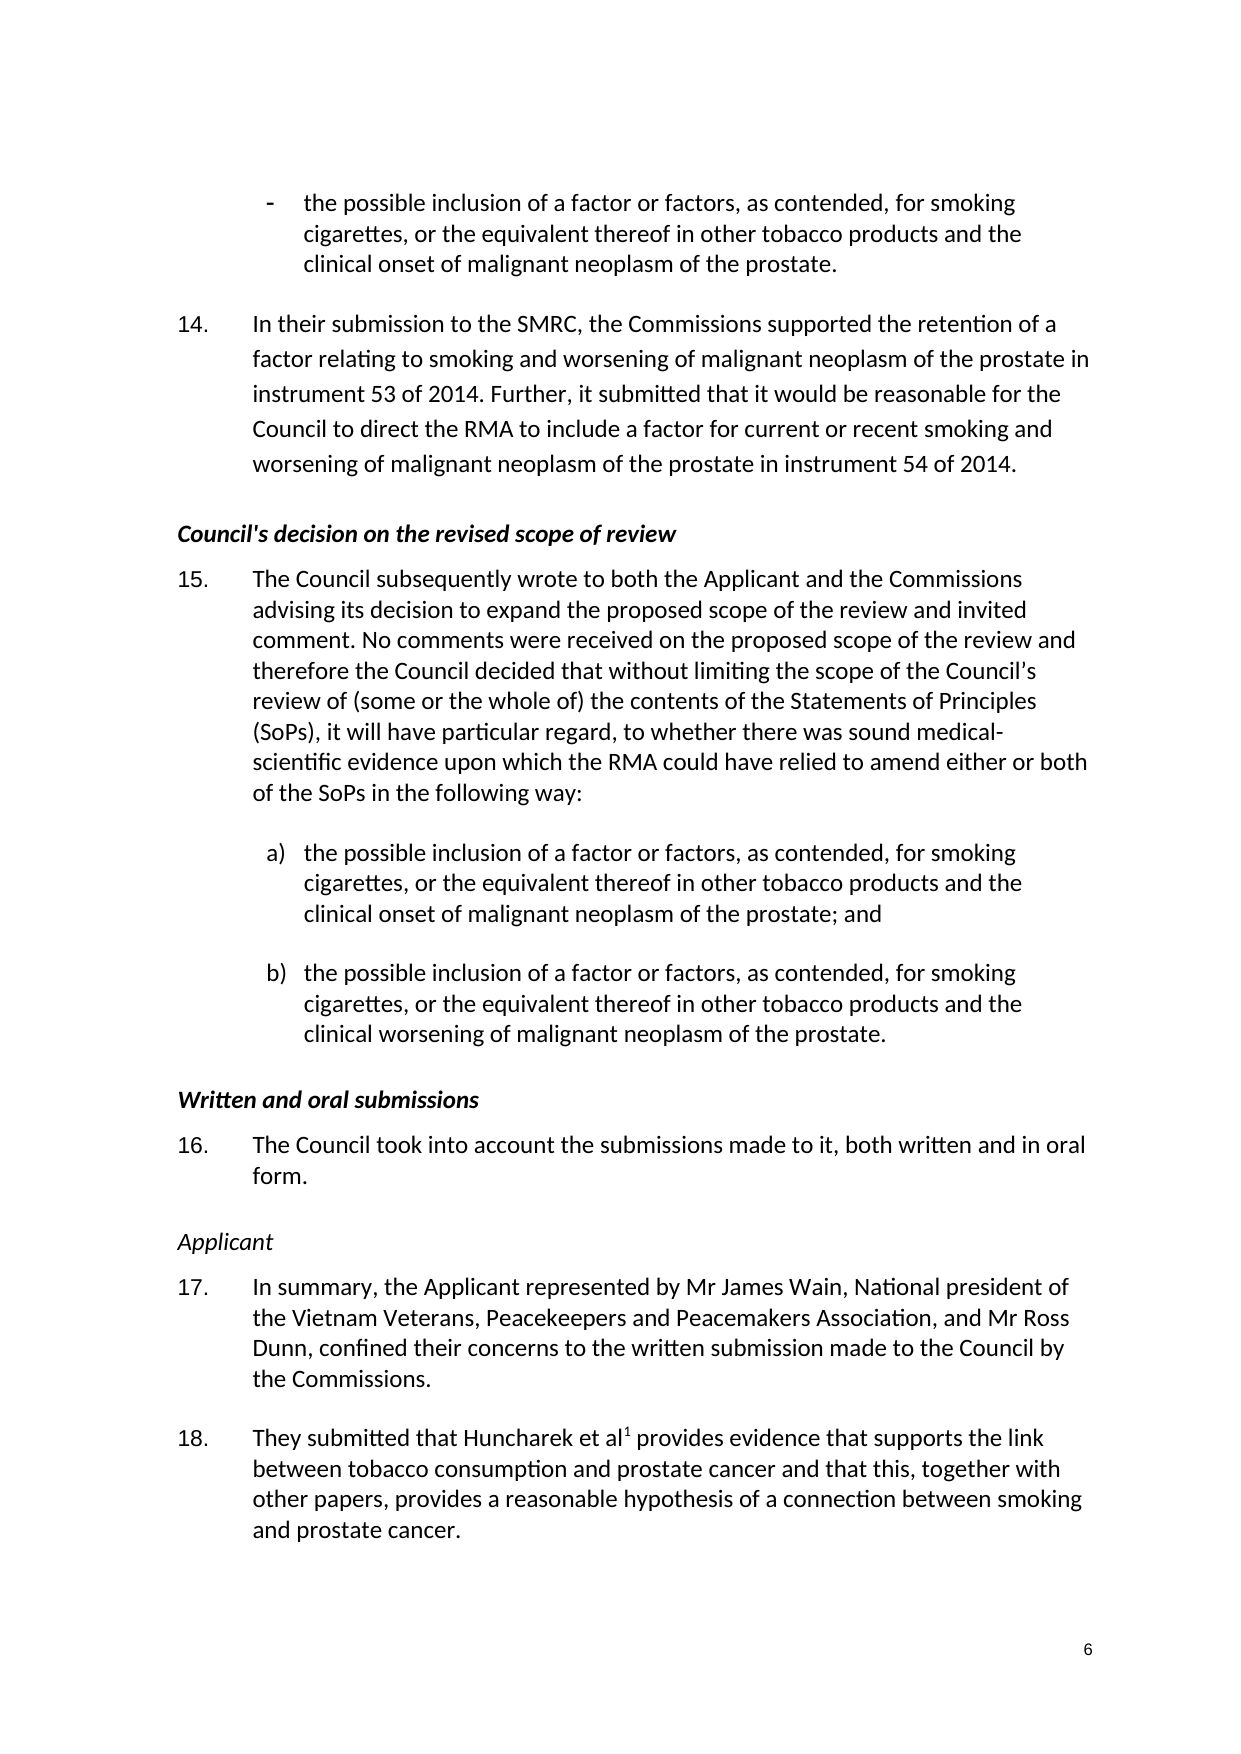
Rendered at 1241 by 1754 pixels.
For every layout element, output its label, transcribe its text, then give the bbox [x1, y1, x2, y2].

list In summary, the Applicant represented by Mr James Wain, National president of the Vietnam Veterans, Peacekeepers and Peacemakers Association, and Mr Ross Dunn, confined their concerns to the written submission made to the Council by the Commissions. [177, 1271, 1092, 1393]
subtitle Applicant [177, 1226, 1092, 1257]
list the possible inclusion of a factor or factors, as contended, for smoking cigarettes, or the equivalent thereof in other tobacco products and the clinical onset of malignant neoplasm of the prostate; and [266, 837, 1092, 928]
text Council's decision on the revised scope of review [177, 518, 1092, 549]
list The Council took into account the submissions made to it, both written and in oral form. [177, 1129, 1092, 1191]
list the possible inclusion of a factor or factors, as contended, for smoking cigarettes, or the equivalent thereof in other tobacco products and the clinical worsening of malignant neoplasm of the prostate. [266, 957, 1092, 1049]
list They submitted that Huncharek et al1 provides evidence that supports the link between tobacco consumption and prostate cancer and that this, together with other papers, provides a reasonable hypothesis of a connection between smoking and prostate cancer. [177, 1422, 1092, 1544]
text Written and oral submissions [177, 1084, 1092, 1115]
list In their submission to the SMRC, the Commissions supported the retention of a factor relating to smoking and worsening of malignant neoplasm of the prostate in instrument 53 of 2014. Further, it submitted that it would be reasonable for the Council to direct the RMA to include a factor for current or recent smoking and worsening of malignant neoplasm of the prostate in instrument 54 of 2014. [177, 308, 1092, 478]
list the possible inclusion of a factor or factors, as contended, for smoking cigarettes, or the equivalent thereof in other tobacco products and the clinical onset of malignant neoplasm of the prostate. [266, 187, 1092, 279]
list The Council subsequently wrote to both the Applicant and the Commissions advising its decision to expand the proposed scope of the review and invited comment. No comments were received on the proposed scope of the review and therefore the Council decided that without limiting the scope of the Council’s review of (some or the whole of) the contents of the Statements of Principles (SoPs), it will have particular regard, to whether there was sound medical-scientific evidence upon which the RMA could have relied to amend either or both of the SoPs in the following way: [177, 563, 1092, 808]
